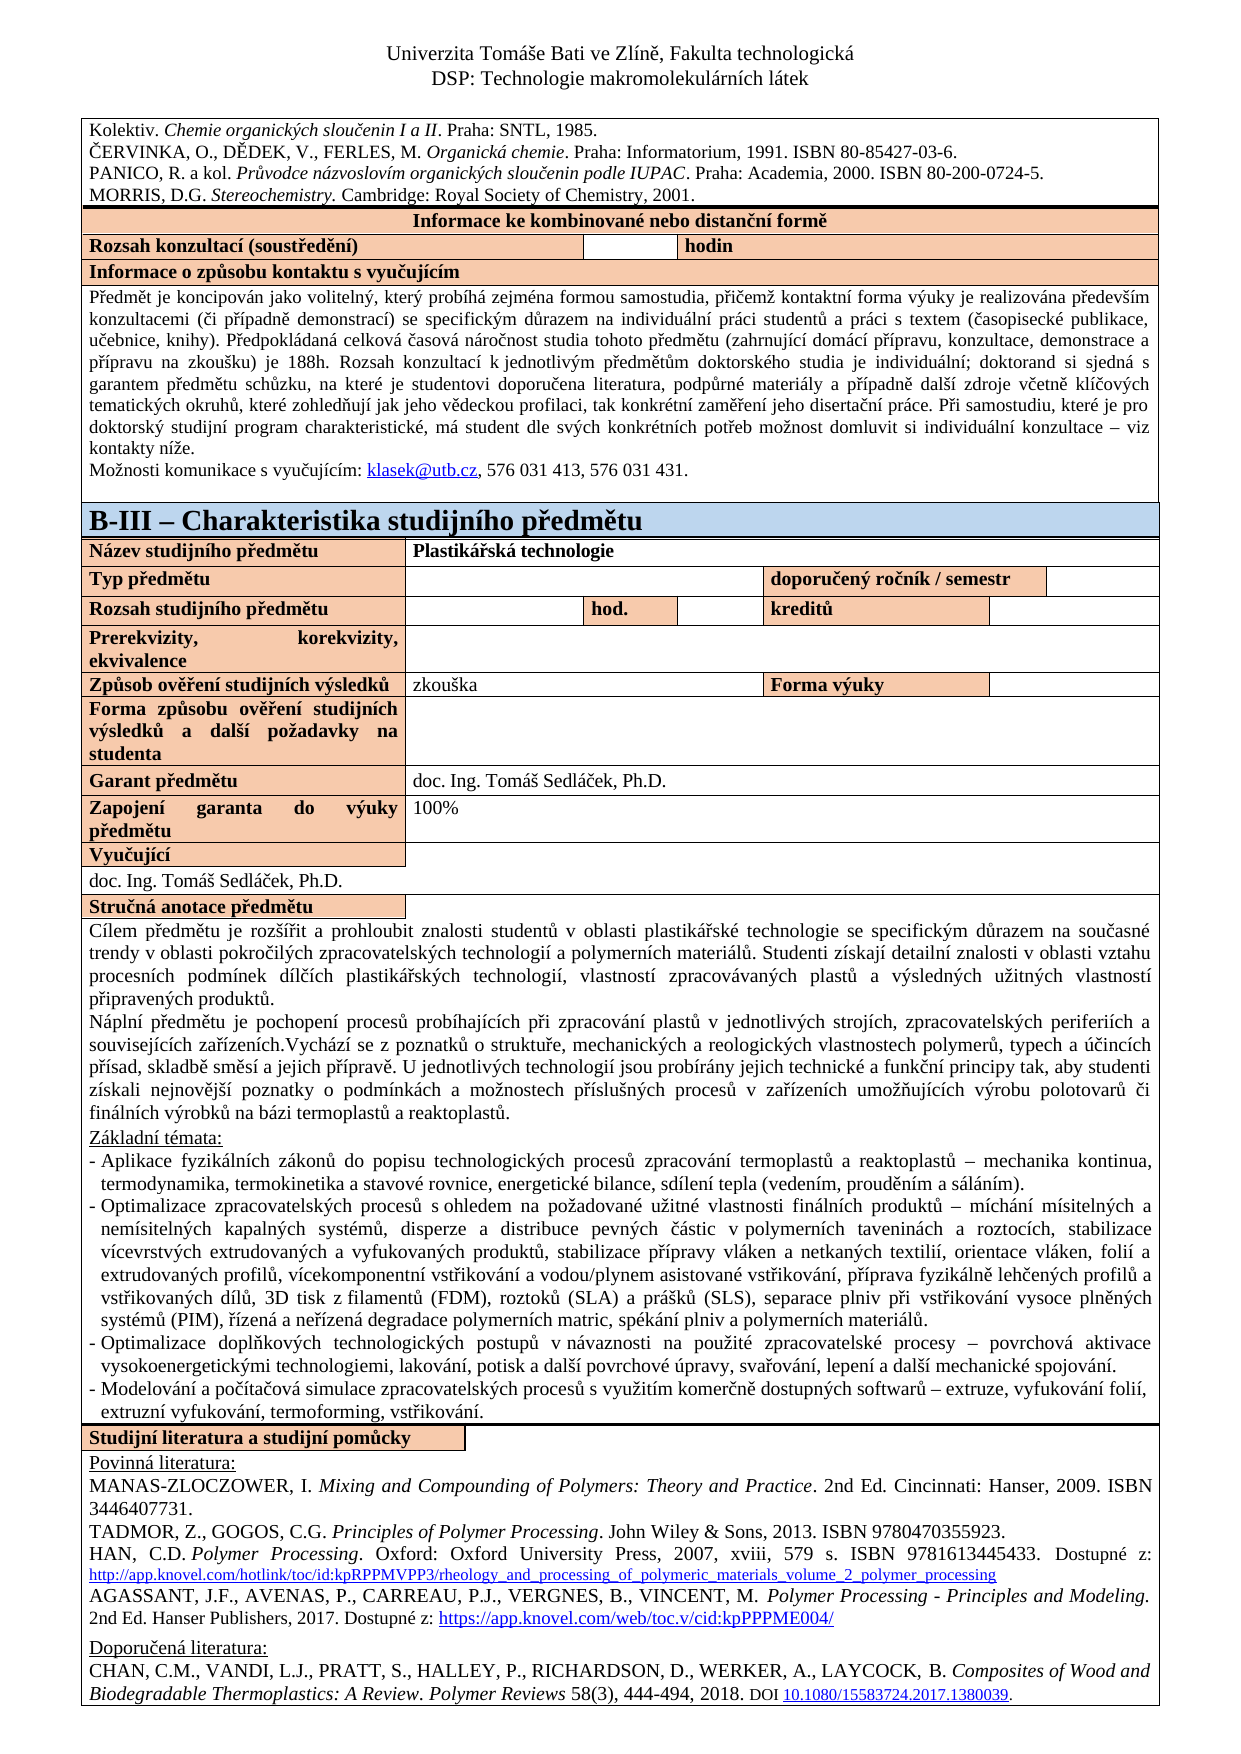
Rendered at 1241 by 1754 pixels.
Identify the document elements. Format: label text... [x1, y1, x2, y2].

table_cell [990, 597, 1159, 625]
table_cell doc. Ing. Tomáš Sedláček, Ph.D. [406, 766, 1159, 795]
table_cell [406, 597, 583, 625]
table_cell Rozsah studijního předmětu [82, 597, 405, 625]
table_cell Způsob ověření studijních výsledků [82, 673, 405, 696]
table_cell hodin [678, 235, 1158, 259]
table_cell Forma výuky [764, 673, 989, 696]
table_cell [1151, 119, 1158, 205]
table_cell hod. [584, 597, 677, 625]
table_cell [1047, 567, 1159, 596]
table_cell doporučený ročník / semestr [764, 567, 1046, 596]
table_cell Informace o způsobu kontaktu s vyučujícím [82, 260, 1158, 285]
table_cell [406, 697, 1159, 765]
table_cell Informace ke kombinované nebo distanční formě [82, 206, 1158, 233]
table_cell Cílem předmětu je rozšířit a prohloubit znalosti studentů v oblasti plastikářské technologie se specifickým důrazem na současné trendy v oblasti pokročilých zpracovatelských technologií a polymerních materiálů. Studenti získají detailní znalosti v oblasti vztahu procesních podmínek dílčích plastikářských technologií, vlastností zpracovávaných plastů a výsledných užitných vlastností připravených produktů. Náplní předmětu je pochopení procesů probíhajících při zpracování plastů v jednotlivých strojích, zpracovatelských periferiích a souvisejících zařízeních.Vychází se z poznatků o struktuře, mechanických a reologických vlastnostech polymerů, typech a účincích přísad, skladbě směsí a jejich přípravě. U jednotlivých technologií jsou probírány jejich technické a funkční principy tak, aby studenti získali nejnovější poznatky o podmínkách a možnostech příslušných procesů v zařízeních umožňujících výrobu polotovarů či finálních výrobků na bázi termoplastů a reaktoplastů. Základní témata: Aplikace fyzikálních zákonů do popisu technologických procesů zpracování termoplastů a reaktoplastů – mechanika kontinua, termodynamika, termokinetika a stavové rovnice, energetické bilance, sdílení tepla (vedením, prouděním a sáláním). Optimalizace zpracovatelských procesů s ohledem na požadované užitné vlastnosti finálních produktů – míchání mísitelných a nemísitelných kapalných systémů, disperze a distribuce pevných částic v polymerních taveninách a roztocích, stabilizace vícevrstvých extrudovaných a vyfukovaných produktů, stabilizace přípravy vláken a netkaných textilií, orientace vláken, folií a extrudovaných profilů, vícekomponentní vstřikování a vodou/plynem asistované vstřikování, příprava fyzikálně lehčených profilů a vstřikovaných dílů, 3D tisk z filamentů (FDM), roztoků (SLA) a prášků (SLS), separace plniv při vstřikování vysoce plněných systémů (PIM), řízená a neřízená degradace polymerních matric, spékání plniv a polymerních materiálů. Optimalizace doplňkových technologických postupů v návaznosti na použité zpracovatelské procesy – povrchová aktivace vysokoenergetickými technologiemi, lakování, potisk a další povrchové úpravy, svařování, lepení a další mechanické spojování. Modelování a počítačová simulace zpracovatelských procesů s využitím komerčně dostupných softwarů – extruze, vyfukování folií, extruzní vyfukování, termoforming, vstřikování. [82, 918, 1159, 1422]
table_cell Forma způsobu ověření studijních výsledků a další požadavky na studenta [82, 697, 405, 765]
table_cell [406, 895, 1159, 917]
table_cell Název studijního předmětu [82, 540, 405, 566]
table_cell [406, 843, 1159, 866]
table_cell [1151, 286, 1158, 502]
table_cell Rozsah konzultací (soustředění) [82, 235, 583, 259]
table_cell zkouška [406, 673, 763, 696]
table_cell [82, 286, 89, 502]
table_cell [466, 1426, 1159, 1450]
table_cell [678, 597, 763, 625]
table_cell Prerekvizity, korekvizity, ekvivalence [82, 626, 405, 672]
table_cell kreditů [764, 597, 989, 625]
table_cell doc. Ing. Tomáš Sedláček, Ph.D. [82, 866, 1159, 894]
table_cell [406, 567, 763, 596]
table_cell [584, 235, 677, 259]
table_cell Typ předmětu [82, 567, 405, 596]
table_cell B-III – Charakteristika studijního předmětu [82, 503, 1159, 536]
table_cell Vyučující [82, 843, 405, 866]
table_cell Studijní literatura a studijní pomůcky [82, 1426, 464, 1450]
table_cell 100% [406, 796, 1159, 842]
table_cell Garant předmětu [82, 766, 405, 795]
table_cell Stručná anotace předmětu [82, 895, 405, 917]
table_cell [406, 626, 1159, 672]
table_cell Zapojení garanta do výuky předmětu [82, 796, 405, 842]
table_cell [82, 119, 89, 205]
table_cell Plastikářská technologie [406, 540, 1159, 566]
table_cell [990, 673, 1159, 696]
